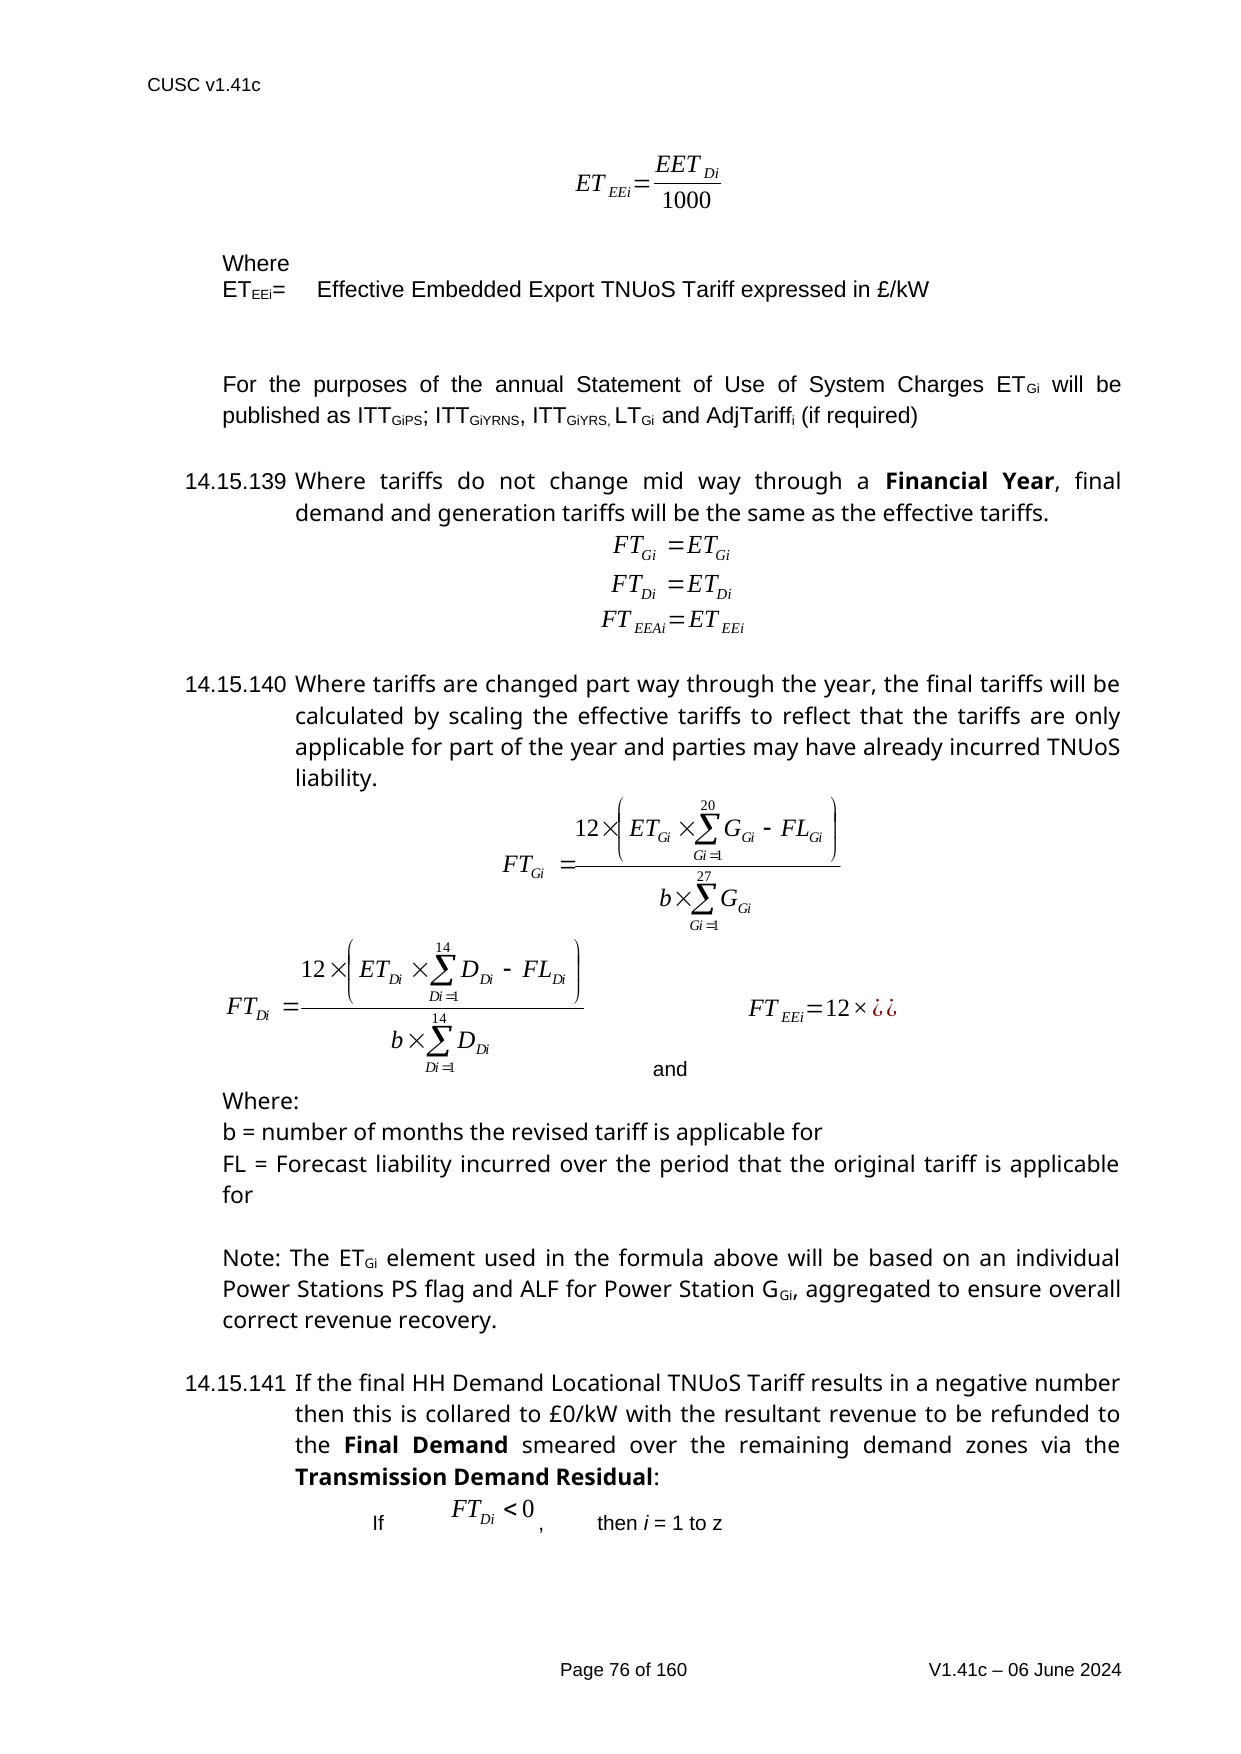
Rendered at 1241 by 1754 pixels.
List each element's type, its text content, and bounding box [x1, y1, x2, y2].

text ET EEi= Effective Embedded Export TNUoS Tariff expressed in £/kW [174, 276, 1121, 302]
text b = number of months the revised tariff is applicable for [222, 1116, 1121, 1147]
text Note: The ETGi element used in the formula above will be based on an individual Power Stations PS flag and ALF for Power Station GGi, aggregated to ensure overall correct revenue recovery. [222, 1242, 1121, 1335]
text Where: [222, 1085, 1121, 1116]
list If the final HH Demand Locational TNUoS Tariff results in a negative number then this is collared to £0/kW with the resultant revenue to be refunded to the Final Demand smeared over the remaining demand zones via the Transmission Demand Residual: [184, 1367, 1121, 1492]
text FL = Forecast liability incurred over the period that the original tariff is applicable for [222, 1147, 1121, 1210]
list Where tariffs are changed part way through the year, the final tariffs will be calculated by scaling the effective tariffs to reflect that the tariffs are only applicable for part of the year and parties may have already incurred TNUoS liability. [184, 668, 1121, 793]
text If , then i = 1 to z [147, 1492, 1121, 1535]
list Where tariffs do not change mid way through a Financial Year, final demand and generation tariffs will be the same as the effective tariffs. [184, 465, 1121, 528]
text Where [147, 249, 1121, 276]
text For the purposes of the annual Statement of Use of System Charges ETGi will be published as ITTGiPS; ITTGiYRNS, ITTGiYRS, LTGi and AdjTariffi (if required) [222, 371, 1121, 428]
text and [147, 935, 1121, 1085]
